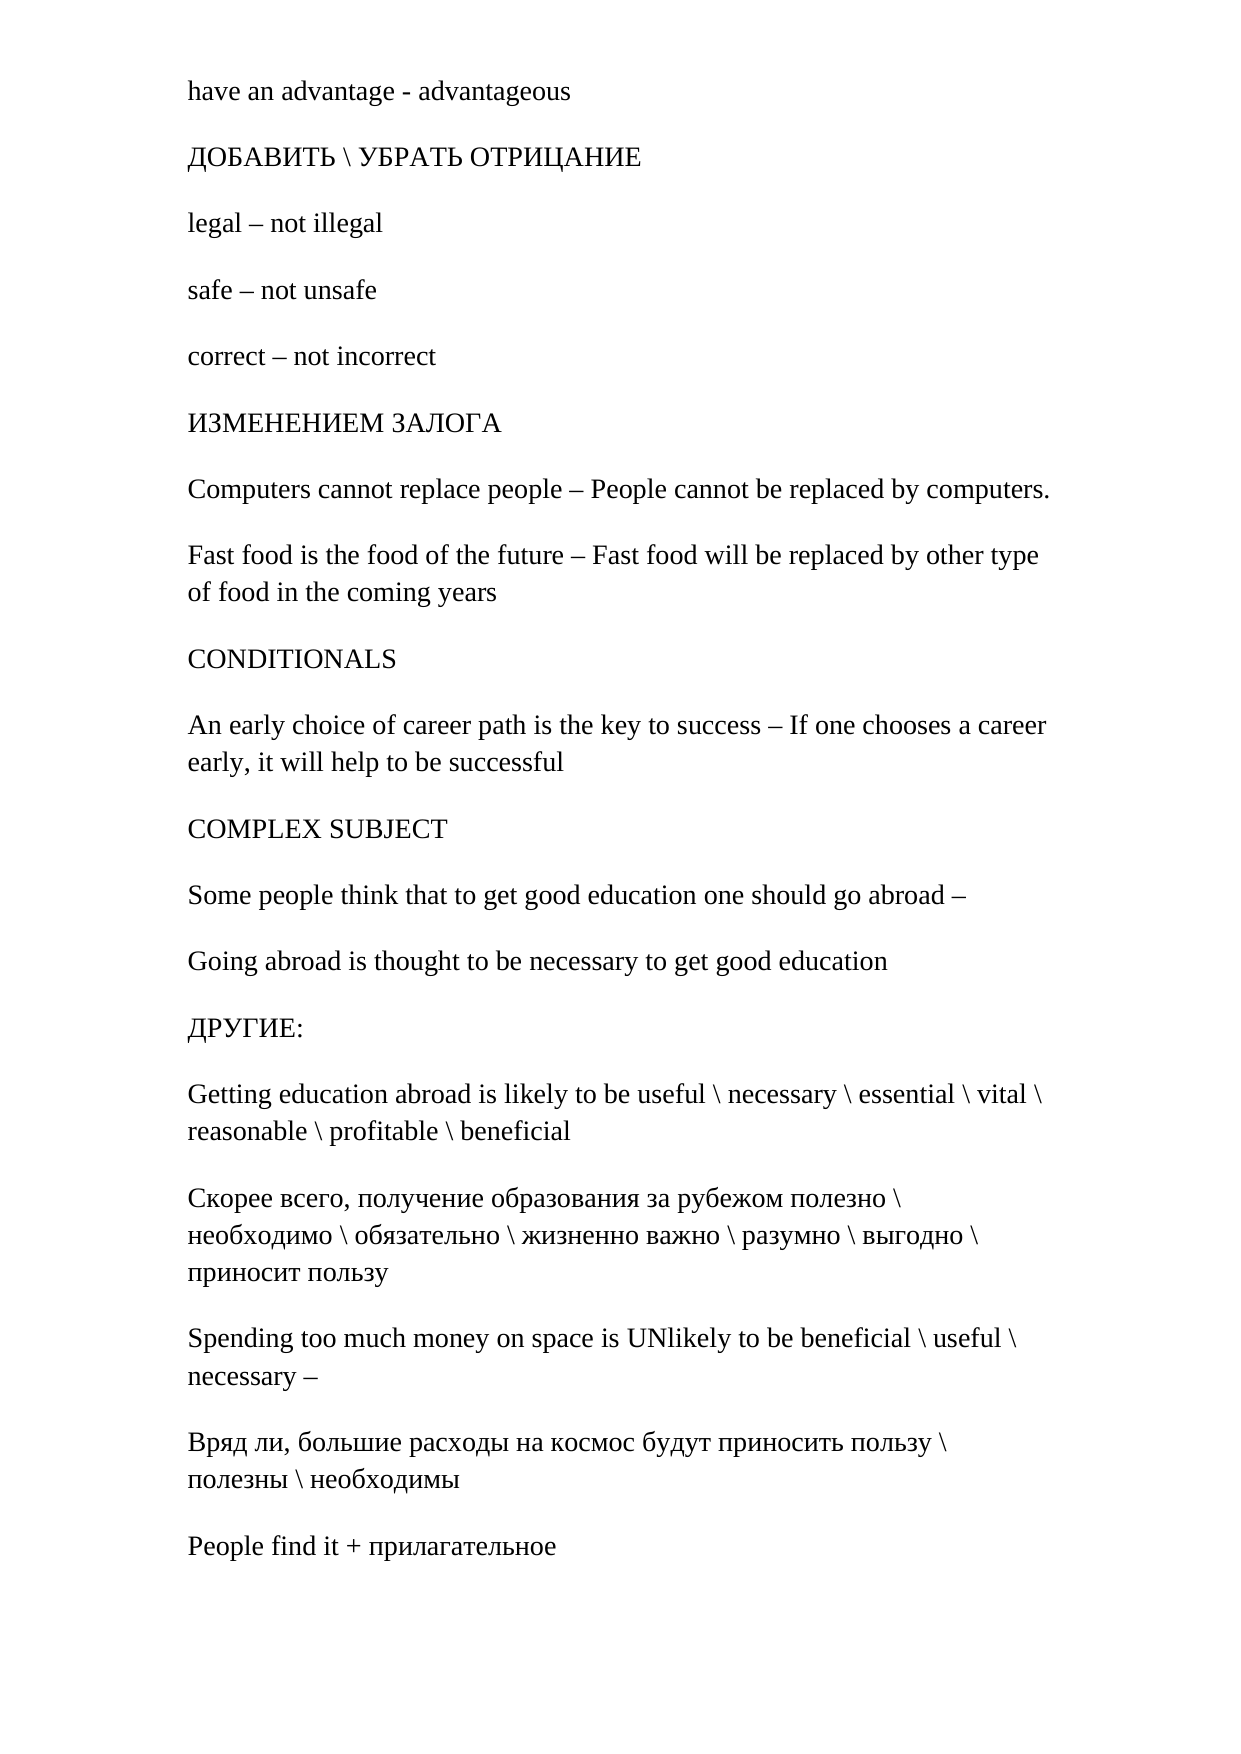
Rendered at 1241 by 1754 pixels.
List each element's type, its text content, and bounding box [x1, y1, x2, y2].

text correct – not incorrect [187, 339, 1053, 372]
text COMPLEX SUBJECT [187, 812, 1053, 844]
text ИЗМЕНЕНИЕМ ЗАЛОГА [187, 406, 1053, 438]
text People find it + прилагательное [187, 1528, 1053, 1561]
text ДРУГИЕ: [187, 1011, 1053, 1043]
text ДОБАВИТЬ \ УБРАТЬ ОТРИЦАНИЕ [187, 140, 1053, 173]
text Computers cannot replace people – People cannot be replaced by computers. [187, 472, 1053, 504]
text legal – not illegal [187, 207, 1053, 239]
text Going abroad is thought to be necessary to get good education [187, 944, 1053, 977]
text Some people think that to get good education one should go abroad – [187, 878, 1053, 911]
text have an advantage - advantageous [187, 74, 1053, 106]
text CONDITIONALS [187, 642, 1053, 674]
text Getting education abroad is likely to be useful \ necessary \ essential \ vital \ reasonable \ profitable \ beneficial [187, 1077, 1053, 1147]
text An early choice of career path is the key to success – If one chooses a career early, it will help to be successful [187, 708, 1053, 778]
text Fast food is the food of the future – Fast food will be replaced by other type of food in the coming years [187, 538, 1053, 608]
text Вряд ли, большие расходы на космос будут приносить пользу \ полезны \ необходимы [187, 1425, 1053, 1494]
text Скорее всего, получение образования за рубежом полезно \ необходимо \ обязательно \ жизненно важно \ разумно \ выгодно \ приносит пользу [187, 1181, 1053, 1287]
text Spending too much money on space is UNlikely to be beneficial \ useful \ necessary – [187, 1321, 1053, 1391]
text safe – not unsafe [187, 273, 1053, 305]
